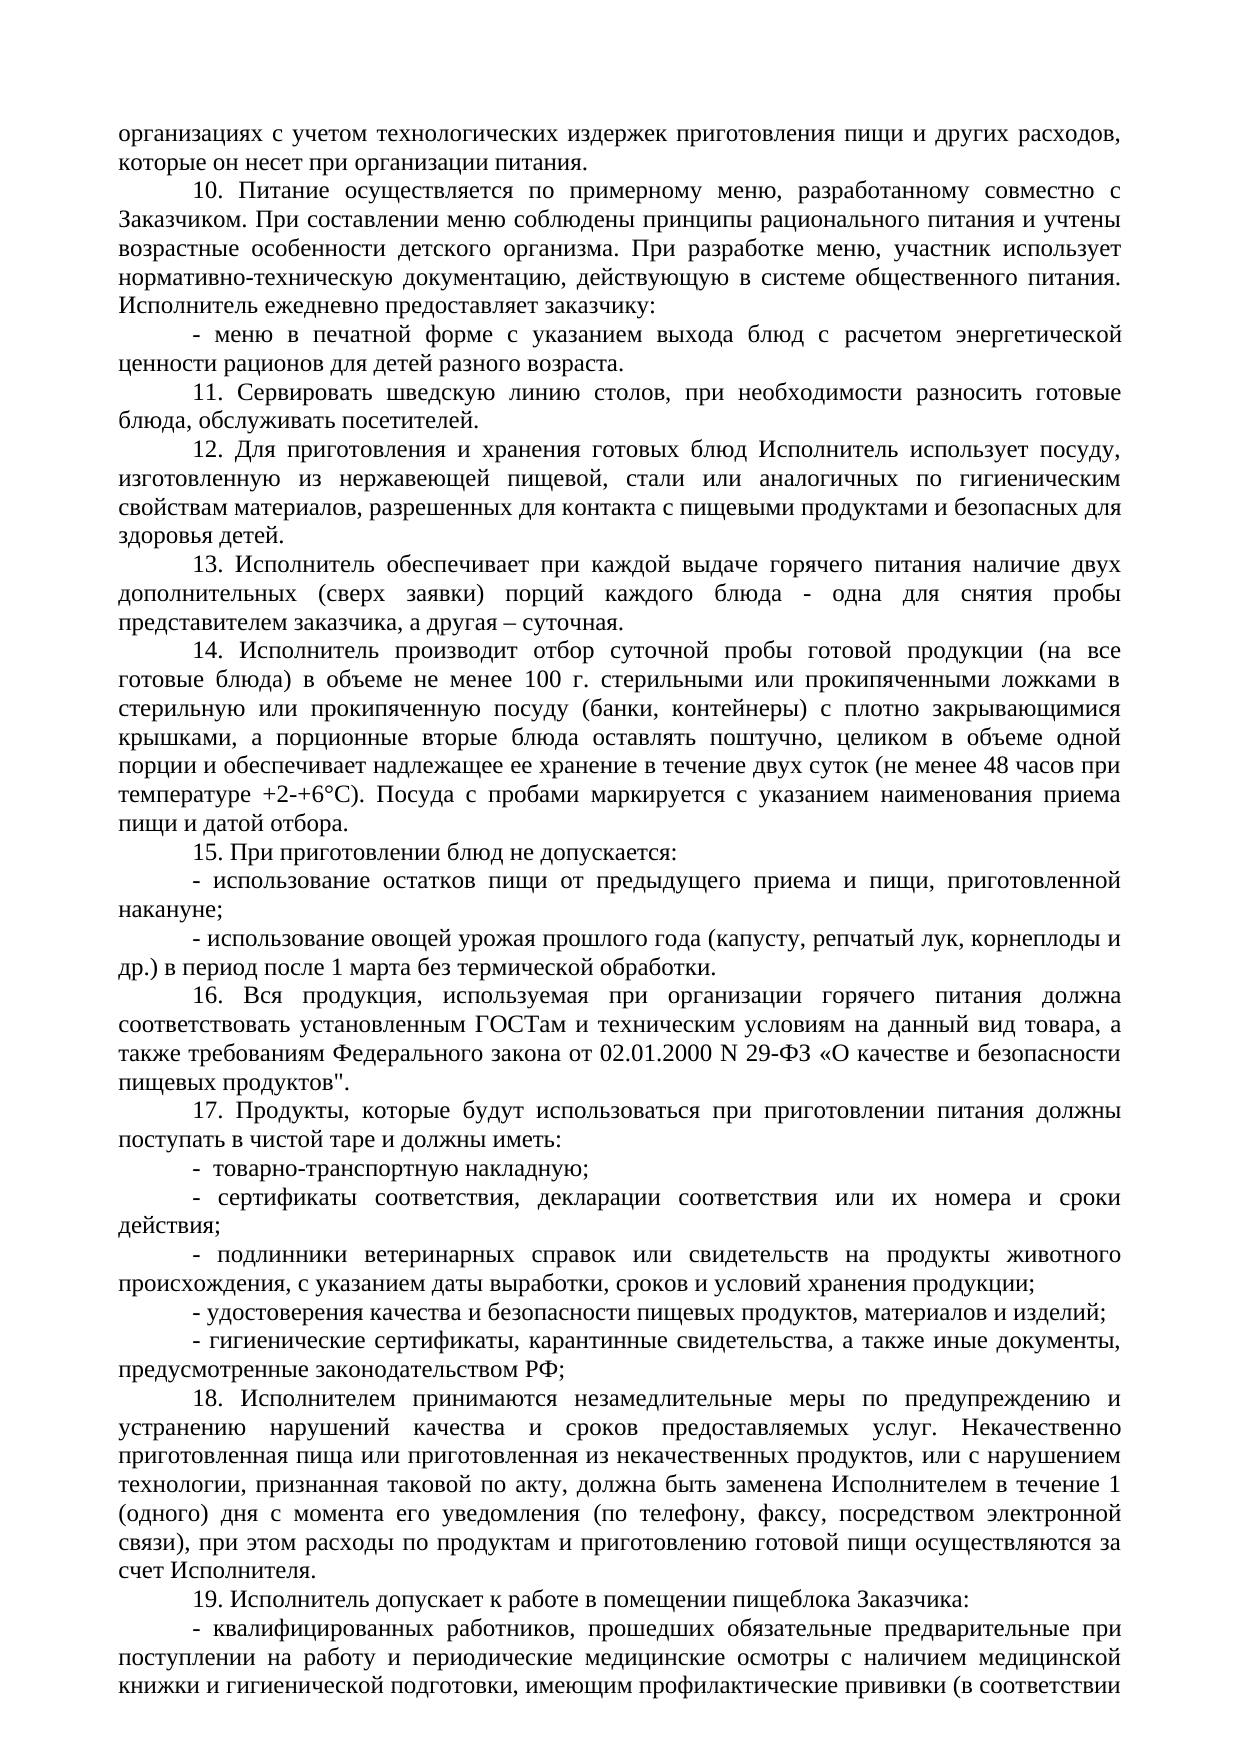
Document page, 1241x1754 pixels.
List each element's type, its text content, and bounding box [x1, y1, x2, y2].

text 11. Сервировать шведскую линию столов, при необходимости разносить готовые блюда, обслуживать посетителей. [118, 377, 1122, 434]
text 12. Для приготовления и хранения готовых блюд Исполнитель использует посуду, изготовленную из нержавеющей пищевой, стали или аналогичных по гигиеническим свойствам материалов, разрешенных для контакта с пищевыми продуктами и безопасных для здоровья детей. [118, 434, 1122, 549]
text 16. Вся продукция, используемая при организации горячего питания должна соответствовать установленным ГОСТам и техническим условиям на данный вид товара, а также требованиям Федерального закона от 02.01.2000 N 29-ФЗ «О качестве и безопасности пищевых продуктов". [118, 981, 1122, 1096]
text 13. Исполнитель обеспечивает при каждой выдаче горячего питания наличие двух дополнительных (сверх заявки) порций каждого блюда - одна для снятия пробы представителем заказчика, а другая – суточная. [118, 549, 1122, 636]
text 15. При приготовлении блюд не допускается: [118, 837, 1122, 866]
text - использование овощей урожая прошлого года (капусту, репчатый лук, корнеплоды и др.) в период после 1 марта без термической обработки. [118, 923, 1122, 981]
text - подлинники ветеринарных справок или свидетельств на продукты животного происхождения, с указанием даты выработки, сроков и условий хранения продукции; [118, 1239, 1122, 1297]
text 10. Питание осуществляется по примерному меню, разработанному совместно с Заказчиком. При составлении меню соблюдены принципы рационального питания и учтены возрастные особенности детского организма. При разработке меню, участник использует нормативно-техническую документацию, действующую в системе общественного питания. Исполнитель ежедневно предоставляет заказчику: [118, 176, 1122, 319]
text 19. Исполнитель допускает к работе в помещении пищеблока Заказчика: [118, 1584, 1122, 1613]
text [118, 1613, 1122, 1699]
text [118, 118, 1122, 176]
text - сертификаты соответствия, декларации соответствия или их номера и сроки действия; [118, 1182, 1122, 1239]
text 14. Исполнитель производит отбор суточной пробы готовой продукции (на все готовые блюда) в объеме не менее 100 г. стерильными или прокипяченными ложками в стерильную или прокипяченную посуду (банки, контейнеры) с плотно закрывающимися крышками, а порционные вторые блюда оставлять поштучно, целиком в объеме одной порции и обеспечивает надлежащее ее хранение в течение двух суток (не менее 48 часов при температуре +2-+6°С). Посуда с пробами маркируется с указанием наименования приема пищи и датой отбора. [118, 636, 1122, 837]
text - товарно-транспортную накладную; [118, 1153, 1122, 1182]
text - меню в печатной форме с указанием выхода блюд с расчетом энергетической ценности рационов для детей разного возраста. [118, 319, 1122, 377]
text - использование остатков пищи от предыдущего приема и пищи, приготовленной накануне; [118, 866, 1122, 923]
text - удостоверения качества и безопасности пищевых продуктов, материалов и изделий; [118, 1297, 1122, 1326]
text 18. Исполнителем принимаются незамедлительные меры по предупреждению и устранению нарушений качества и сроков предоставляемых услуг. Некачественно приготовленная пища или приготовленная из некачественных продуктов, или с нарушением технологии, признанная таковой по акту, должна быть заменена Исполнителем в течение 1 (одного) дня с момента его уведомления (по телефону, факсу, посредством электронной связи), при этом расходы по продуктам и приготовлению готовой пищи осуществляются за счет Исполнителя. [118, 1383, 1122, 1584]
text 17. Продукты, которые будут использоваться при приготовлении питания должны поступать в чистой таре и должны иметь: [118, 1096, 1122, 1153]
text - гигиенические сертификаты, карантинные свидетельства, а также иные документы, предусмотренные законодательством РФ; [118, 1326, 1122, 1383]
